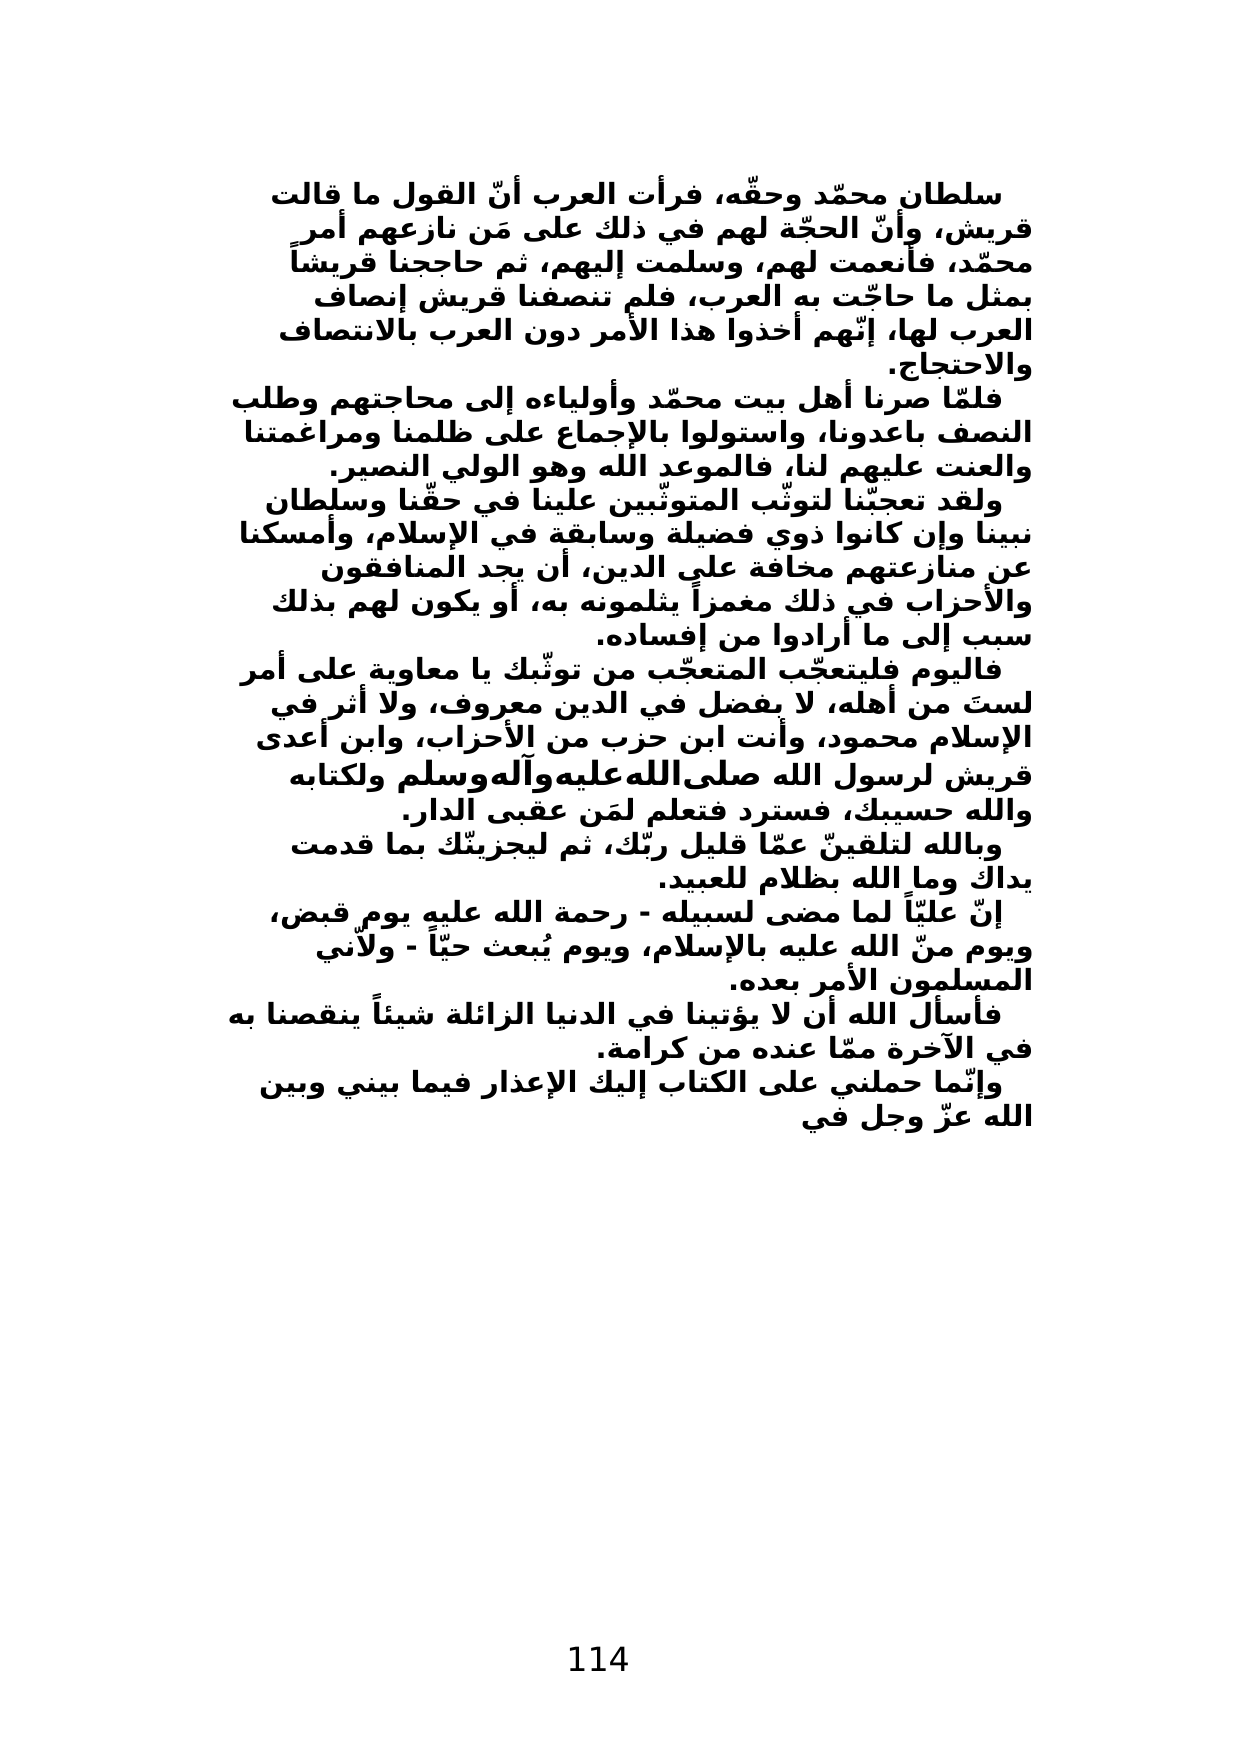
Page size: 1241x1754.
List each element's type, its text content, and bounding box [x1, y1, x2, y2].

text وإنّما حملني على الكتاب إليك الإعذار فيما بيني وبين الله عزّ وجل في [222, 1065, 1033, 1133]
text ولقد تعجبّنا لتوثّب المتوثّبين علينا في حقّنا وسلطان نبينا وإن كانوا ذوي فضيلة وسابقة في الإسلام، وأمسكنا عن منازعتهم مخافة على الدين، أن يجد المنافقون والأحزاب في ذلك مغمزاً يثلمونه به، أو يكون لهم بذلك سبب إلى ما أرادوا من إفساده. [222, 483, 1033, 653]
text إنّ عليّاً لما مضى لسبيله - رحمة الله عليه يوم قبض، ويوم منّ الله عليه بالإسلام، ويوم يُبعث حيّاً - ولاّني المسلمون الأمر بعده. [222, 895, 1033, 997]
text فاليوم فليتعجّب المتعجّب من توثّبك يا معاوية على أمر لستَ من أهله، لا بفضل في الدين معروف، ولا أثر في الإسلام محمود، وأنت ابن حزب من الأحزاب، وابن أعدى قريش لرسول الله صلى‌الله‌عليه‌وآله‌وسلم ولكتابه والله حسيبك، فسترد فتعلم لمَن عقبى الدار. [222, 653, 1033, 827]
text وبالله لتلقينّ عمّا قليل ربّك، ثم ليجزينّك بما قدمت يداك وما الله بظلام للعبيد. [222, 827, 1033, 895]
text فلمّا صرنا أهل بيت محمّد وأولياءه إلى محاجتهم وطلب النصف باعدونا، واستولوا بالإجماع على ظلمنا ومراغمتنا والعنت عليهم لنا، فالموعد الله وهو الولي النصير. [222, 381, 1033, 483]
text سلطان محمّد وحقّه، فرأت العرب أنّ القول ما قالت قريش، وأنّ الحجّة لهم في ذلك على مَن نازعهم أمر محمّد، فأنعمت لهم، وسلمت إليهم، ثم حاججنا قريشاً بمثل ما حاجّت به العرب، فلم تنصفنا قريش إنصاف العرب لها، إنّهم أخذوا هذا الأمر دون العرب بالانتصاف والاحتجاج. [222, 177, 1033, 381]
text فأسأل الله أن لا يؤتينا في الدنيا الزائلة شيئاً ينقصنا به في الآخرة ممّا عنده من كرامة. [222, 997, 1033, 1065]
